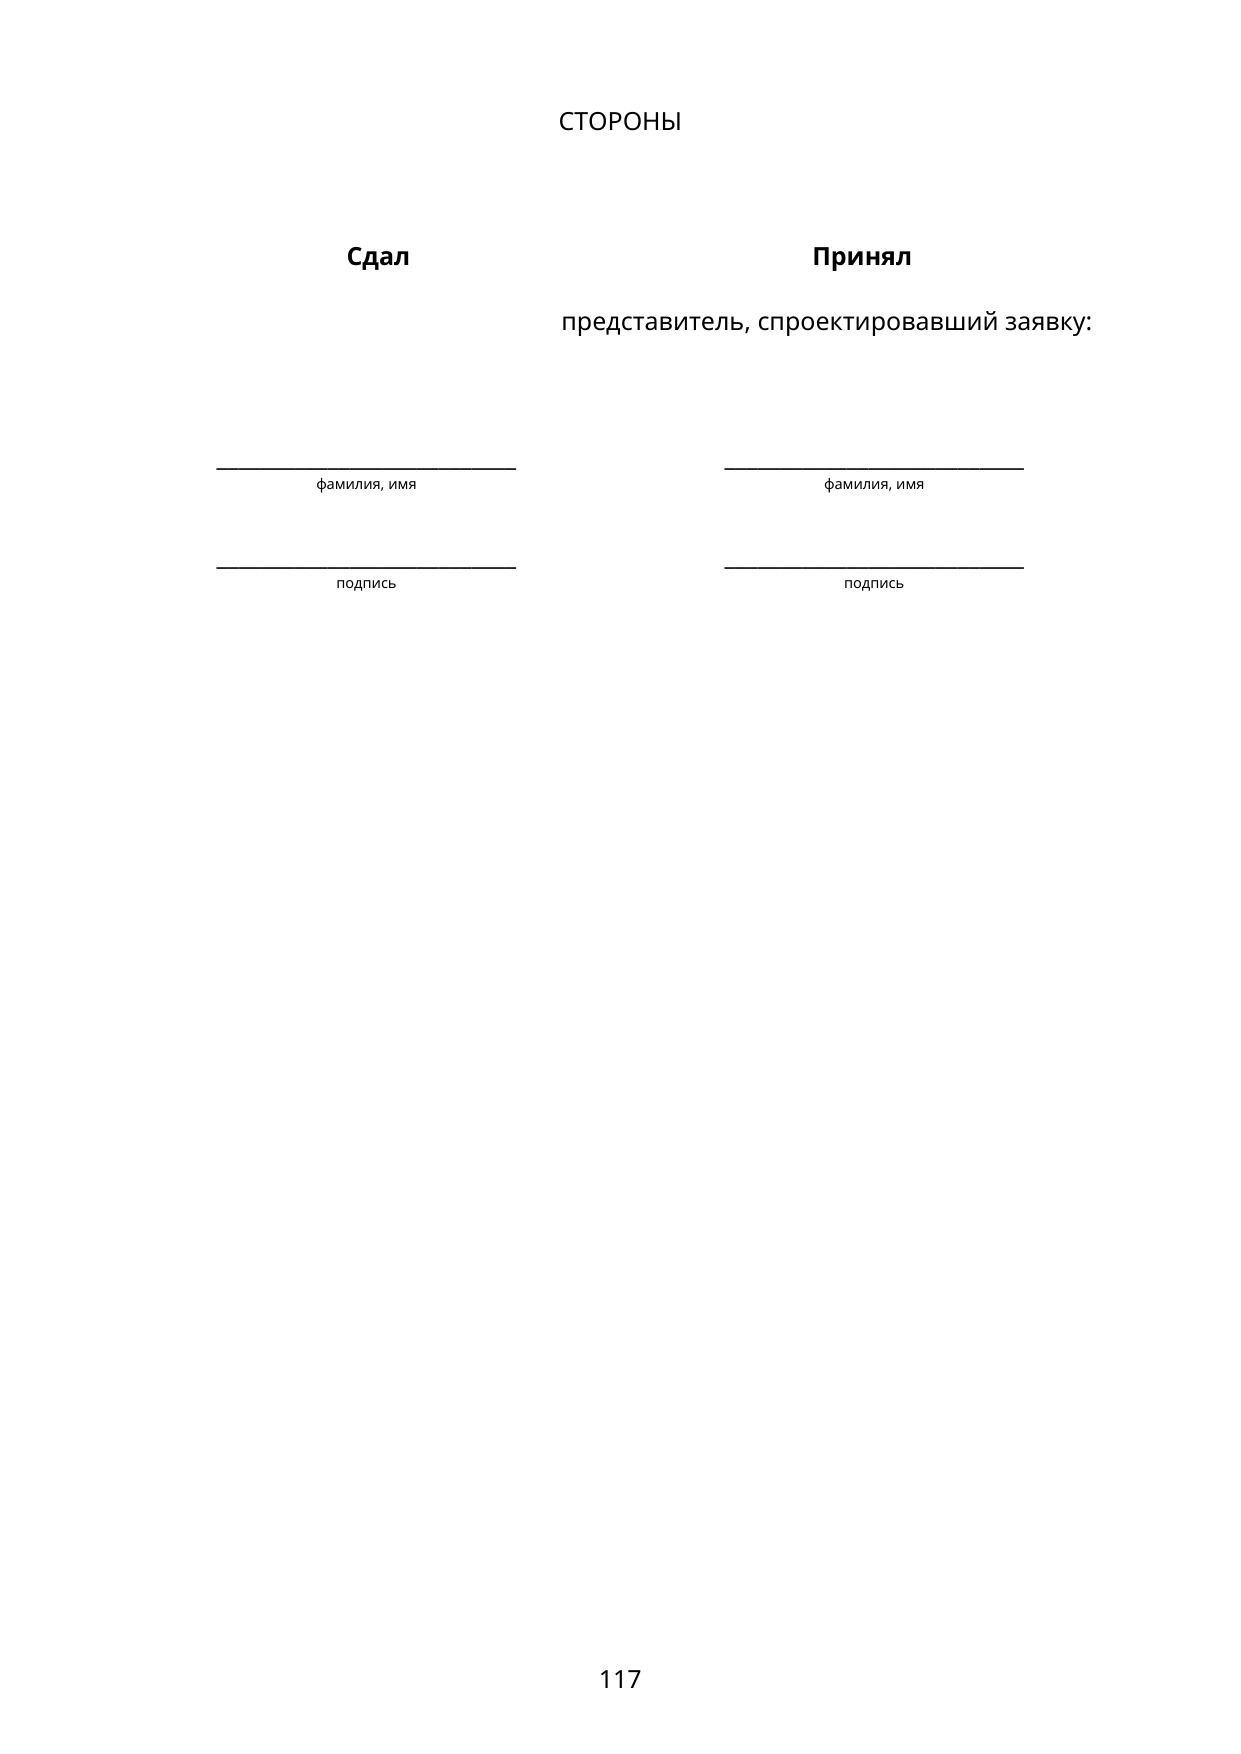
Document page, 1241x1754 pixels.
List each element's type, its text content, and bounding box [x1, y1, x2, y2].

table_header ___________________________ фамилия, имя [620, 439, 1128, 538]
table_cell ___________________________ подпись [112, 538, 620, 637]
table_cell ___________________________ подпись [620, 538, 1128, 637]
text СТОРОНЫ [148, 103, 1092, 137]
table_header Сдал [136, 239, 620, 304]
text представитель, спроектировавший заявку: [148, 304, 1092, 338]
table_header Принял [620, 239, 1104, 304]
table_header ___________________________ фамилия, имя [112, 439, 620, 538]
